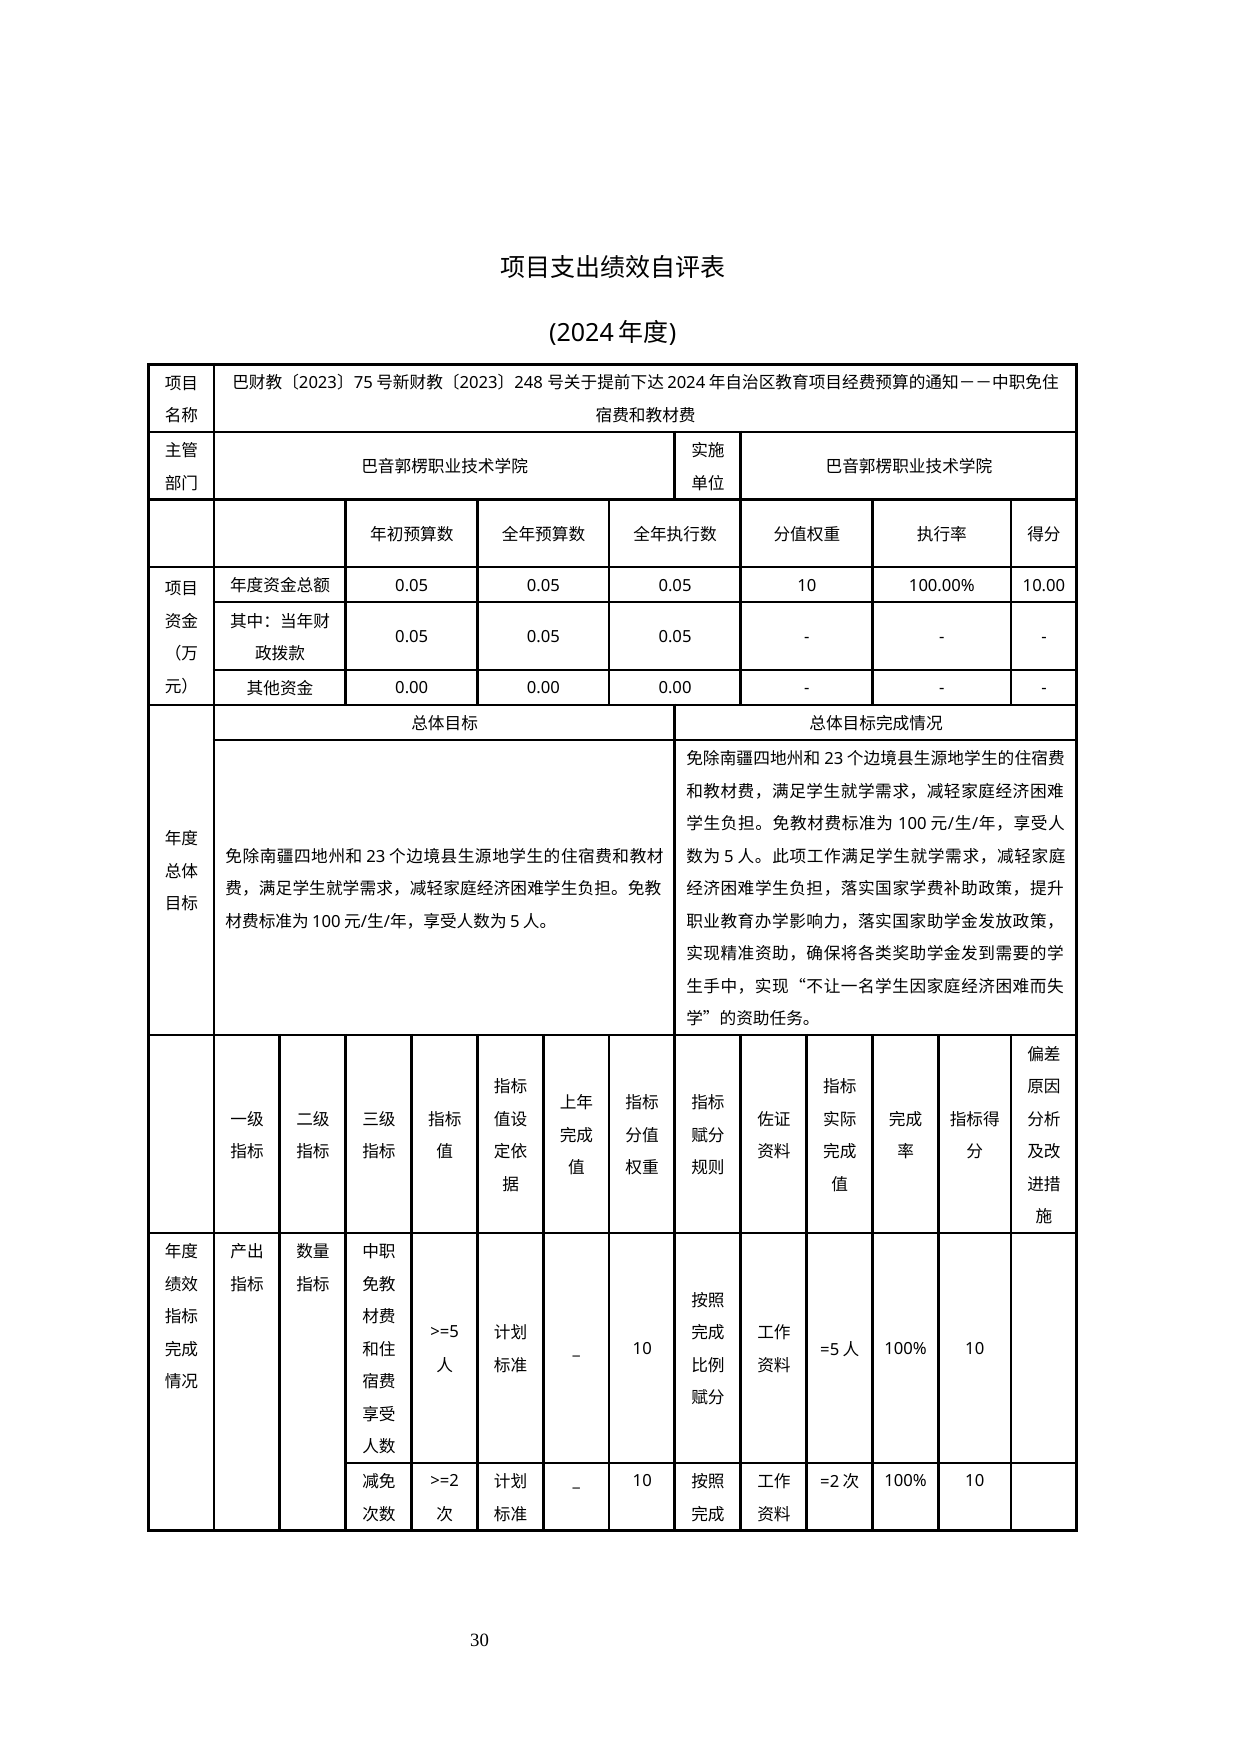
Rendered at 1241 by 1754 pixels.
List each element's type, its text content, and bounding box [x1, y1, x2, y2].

table_cell 0.05 [610, 603, 739, 668]
table_cell 工作资料 [742, 1234, 805, 1461]
table_cell 10 [940, 1464, 1010, 1529]
table_cell 指标分值权重 [610, 1036, 673, 1231]
table_cell 10 [742, 568, 871, 601]
table_cell 总体目标完成情况 [676, 706, 1075, 739]
table_cell 按照完成比例赋分 [676, 1234, 739, 1461]
table_cell 主管部门 [150, 433, 213, 498]
table_cell 0.05 [347, 568, 476, 601]
table_cell 0.00 [479, 671, 608, 703]
table_cell 10 [940, 1234, 1010, 1461]
table_cell 减免次数 [347, 1464, 410, 1529]
table_cell [1012, 1234, 1075, 1461]
table_header 项目支出绩效自评表 [148, 233, 1077, 298]
table_cell 指标值设定依据 [479, 1036, 542, 1231]
table_cell 工作资料 [742, 1464, 805, 1529]
table_cell 其中：当年财政拨款 [215, 603, 344, 668]
table_cell 产出指标 [215, 1234, 278, 1529]
table_cell 数量指标 [281, 1234, 344, 1529]
table_cell 总体目标 [215, 706, 673, 739]
table_cell 100% [874, 1464, 937, 1529]
table_cell 免除南疆四地州和23个边境县生源地学生的住宿费和教材费，满足学生就学需求，减轻家庭经济困难学生负担。免教材费标准为100元/生/年，享受人数为5人。 [215, 741, 673, 1034]
table_cell 完成率 [874, 1036, 937, 1231]
table_cell - [874, 671, 1010, 703]
table_cell 年度绩效指标完成情况 [150, 1234, 213, 1529]
table_cell 实施单位 [676, 433, 739, 498]
table_cell [1012, 1464, 1075, 1529]
table_cell - [742, 671, 871, 703]
table_cell 全年执行数 [610, 501, 739, 566]
table_cell 100% [874, 1234, 937, 1461]
table_cell 项目资金 （万元） [150, 568, 213, 703]
table_cell 0.05 [479, 603, 608, 668]
table_cell 三级指标 [347, 1036, 410, 1231]
table_cell =5人 [808, 1234, 871, 1461]
table_cell 0.00 [347, 671, 476, 703]
table_cell 年度资金总额 [215, 568, 344, 601]
table_cell - [1012, 603, 1075, 668]
table_cell 上年完成值 [545, 1036, 608, 1231]
table_cell 指标赋分规则 [676, 1036, 739, 1231]
table_cell >=5人 [413, 1234, 476, 1461]
table_cell 10.00 [1012, 568, 1075, 601]
table_cell =2次 [808, 1464, 871, 1529]
table_cell 执行率 [874, 501, 1010, 566]
table_cell 年度总体目标 [150, 706, 213, 1034]
table_cell 一级指标 [215, 1036, 278, 1231]
table_cell - [1012, 671, 1075, 703]
table_cell 二级指标 [281, 1036, 344, 1231]
table_cell 佐证资料 [742, 1036, 805, 1231]
table_cell [150, 501, 213, 566]
table_cell 巴财教〔2023〕75号新财教〔2023〕248 号关于提前下达2024年自治区教育项目经费预算的通知－－中职免住宿费和教材费 [215, 366, 1075, 431]
table_cell 免除南疆四地州和23个边境县生源地学生的住宿费和教材费，满足学生就学需求，减轻家庭经济困难学生负担。免教材费标准为100元/生/年，享受人数为5人。此项工作满足学生就学需求，减轻家庭经济困难学生负担，落实国家学费补助政策，提升职业教育办学影响力，落实国家助学金发放政策，实现精准资助，确保将各类奖助学金发到需要的学生手中，实现“不让一名学生因家庭经济困难而失学”的资助任务。 [676, 741, 1075, 1034]
table_cell _ [545, 1234, 608, 1461]
table_cell 10 [610, 1464, 673, 1529]
table_cell 全年预算数 [479, 501, 608, 566]
table_cell _ [545, 1464, 608, 1529]
table_cell [215, 501, 344, 566]
table_cell 得分 [1012, 501, 1075, 566]
table_cell >=2次 [413, 1464, 476, 1529]
table_cell 计划标准 [479, 1464, 542, 1529]
table_cell 0.00 [610, 671, 739, 703]
table_cell 计划标准 [479, 1234, 542, 1461]
table_cell (2024年度) [148, 298, 1077, 363]
table_cell 其他资金 [215, 671, 344, 703]
table_cell 100.00% [874, 568, 1010, 601]
table_cell 指标得分 [940, 1036, 1010, 1231]
table_cell 年初预算数 [347, 501, 476, 566]
table_cell 按照完成比例赋分 [676, 1464, 739, 1529]
table_cell 指标值 [413, 1036, 476, 1231]
table_cell 巴音郭楞职业技术学院 [742, 433, 1075, 498]
table_cell 分值权重 [742, 501, 871, 566]
table_cell - [874, 603, 1010, 668]
table_cell [150, 1036, 213, 1231]
table_cell 0.05 [479, 568, 608, 601]
table_cell 0.05 [610, 568, 739, 601]
table_cell 偏差原因分析及改进措施 [1012, 1036, 1075, 1231]
table_cell 巴音郭楞职业技术学院 [215, 433, 673, 498]
table_cell 0.05 [347, 603, 476, 668]
table_cell 项目名称 [150, 366, 213, 431]
table_cell 指标实际完成值 [808, 1036, 871, 1231]
table_cell - [742, 603, 871, 668]
table_cell 中职免教材费和住宿费享受人数 [347, 1234, 410, 1461]
table_cell 10 [610, 1234, 673, 1461]
